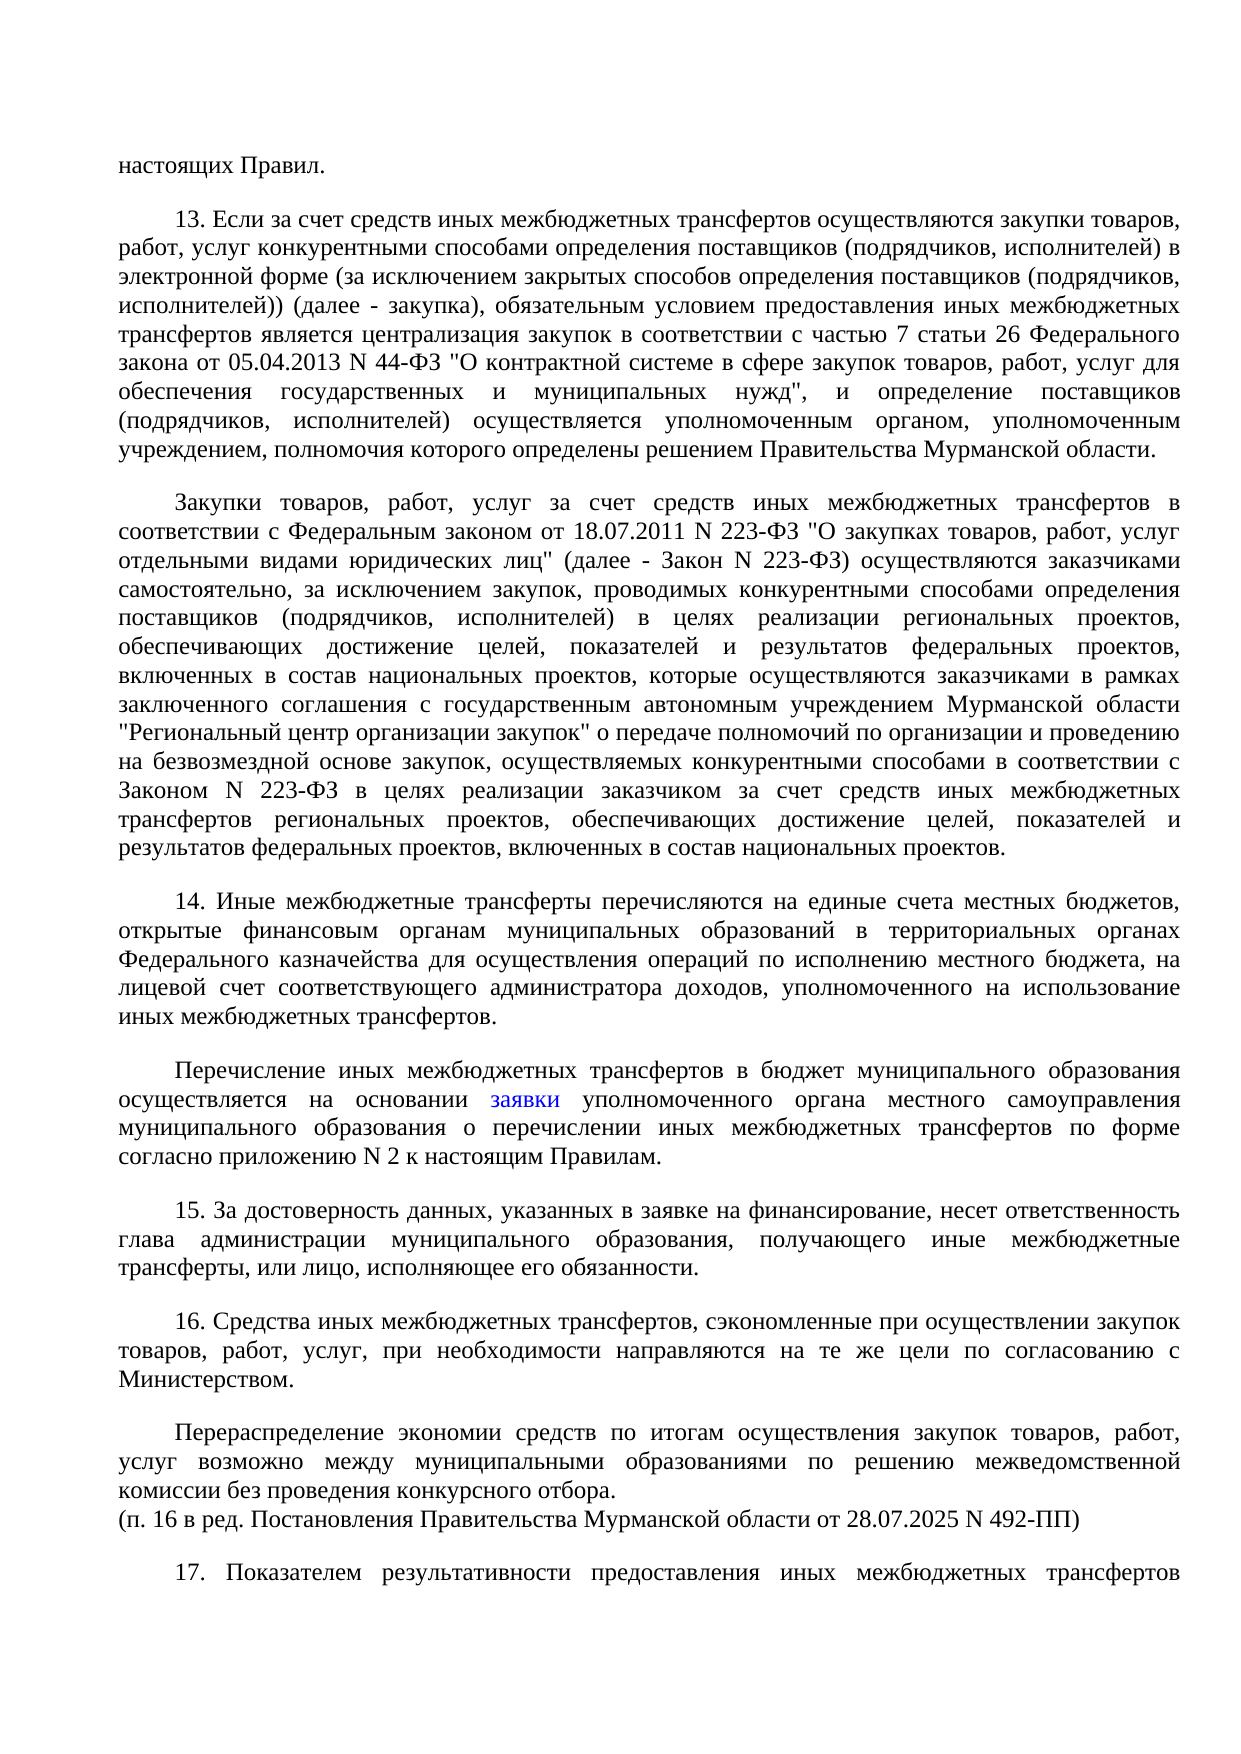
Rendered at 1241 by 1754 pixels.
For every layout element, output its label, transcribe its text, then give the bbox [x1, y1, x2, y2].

text 14. Иные межбюджетные трансферты перечисляются на единые счета местных бюджетов, открытые финансовым органам муниципальных образований в территориальных органах Федерального казначейства для осуществления операций по исполнению местного бюджета, на лицевой счет соответствующего администратора доходов, уполномоченного на использование иных межбюджетных трансфертов. [118, 886, 1181, 1030]
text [118, 1557, 1181, 1586]
text 16. Средства иных межбюджетных трансфертов, сэкономленные при осуществлении закупок товаров, работ, услуг, при необходимости направляются на те же цели по согласованию с Министерством. [118, 1306, 1181, 1392]
text Закупки товаров, работ, услуг за счет средств иных межбюджетных трансфертов в соответствии с Федеральным законом от 18.07.2011 N 223-ФЗ "О закупках товаров, работ, услуг отдельными видами юридических лиц" (далее - Закон N 223-ФЗ) осуществляются заказчиками самостоятельно, за исключением закупок, проводимых конкурентными способами определения поставщиков (подрядчиков, исполнителей) в целях реализации региональных проектов, обеспечивающих достижение целей, показателей и результатов федеральных проектов, включенных в состав национальных проектов, которые осуществляются заказчиками в рамках заключенного соглашения с государственным автономным учреждением Мурманской области "Региональный центр организации закупок" о передаче полномочий по организации и проведению на безвозмездной основе закупок, осуществляемых конкурентными способами в соответствии с Законом N 223-ФЗ в целях реализации заказчиком за счет средств иных межбюджетных трансфертов региональных проектов, обеспечивающих достижение целей, показателей и результатов федеральных проектов, включенных в состав национальных проектов. [118, 487, 1181, 861]
text 15. За достоверность данных, указанных в заявке на финансирование, несет ответственность глава администрации муниципального образования, получающего иные межбюджетные трансферты, или лицо, исполняющее его обязанности. [118, 1195, 1181, 1281]
text (п. 16 в ред. Постановления Правительства Мурманской области от 28.07.2025 N 492-ПП) [118, 1504, 1181, 1532]
text Перераспределение экономии средств по итогам осуществления закупок товаров, работ, услуг возможно между муниципальными образованиями по решению межведомственной комиссии без проведения конкурсного отбора. [118, 1417, 1181, 1504]
text Перечисление иных межбюджетных трансфертов в бюджет муниципального образования осуществляется на основании заявки уполномоченного органа местного самоуправления муниципального образования о перечислении иных межбюджетных трансфертов по форме согласно приложению N 2 к настоящим Правилам. [118, 1055, 1181, 1170]
text 13. Если за счет средств иных межбюджетных трансфертов осуществляются закупки товаров, работ, услуг конкурентными способами определения поставщиков (подрядчиков, исполнителей) в электронной форме (за исключением закрытых способов определения поставщиков (подрядчиков, исполнителей)) (далее - закупка), обязательным условием предоставления иных межбюджетных трансфертов является централизация закупок в соответствии с частью 7 статьи 26 Федерального закона от 05.04.2013 N 44-ФЗ "О контрактной системе в сфере закупок товаров, работ, услуг для обеспечения государственных и муниципальных нужд", и определение поставщиков (подрядчиков, исполнителей) осуществляется уполномоченным органом, уполномоченным учреждением, полномочия которого определены решением Правительства Мурманской области. [118, 204, 1181, 462]
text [118, 150, 1181, 179]
